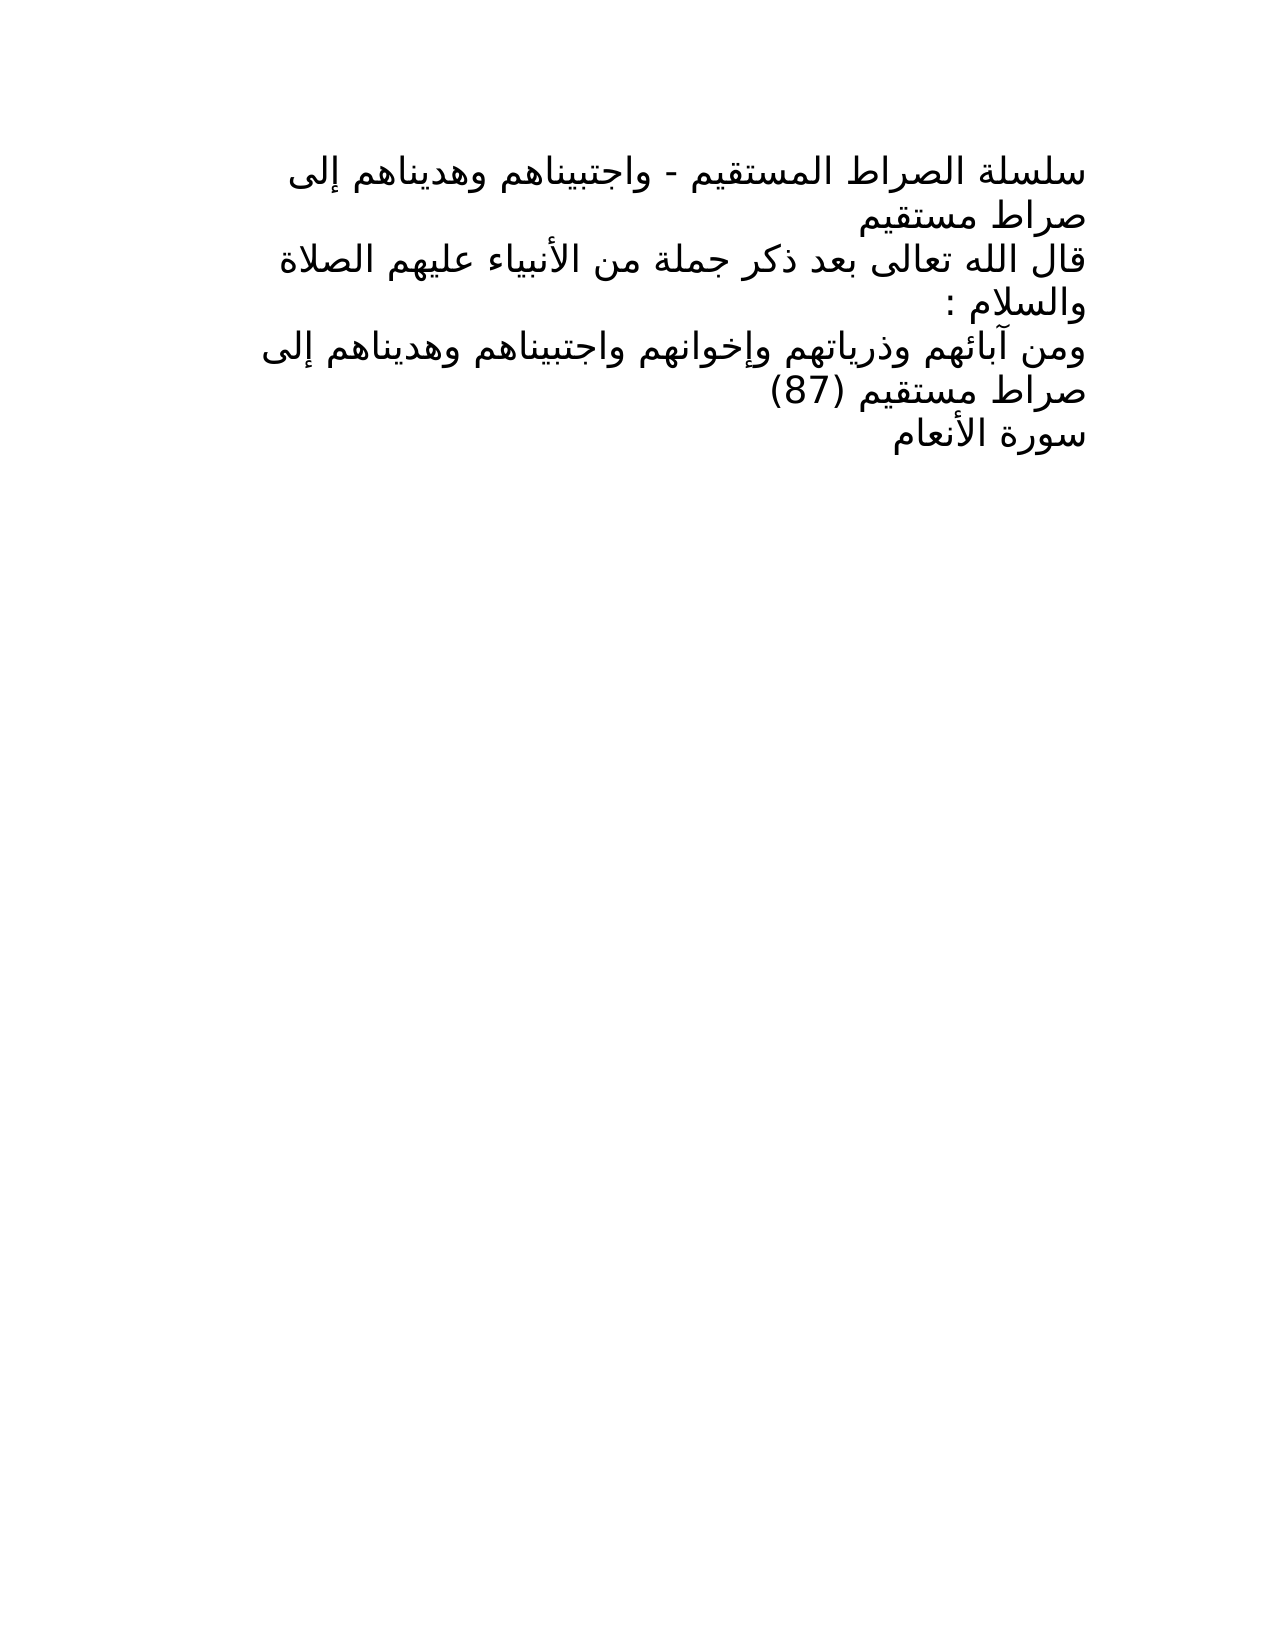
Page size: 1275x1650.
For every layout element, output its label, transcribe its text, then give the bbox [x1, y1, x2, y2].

text ومن آبائهم وذرياتهم وإخوانهم واجتبيناهم وهديناهم إلى صراط مستقيم (87) [187, 324, 1087, 412]
text قال الله تعالى بعد ذكر جملة من الأنبياء عليهم الصلاة والسلام : [187, 237, 1087, 324]
text سورة الأنعام [187, 412, 1087, 456]
text سلسلة الصراط المستقيم - واجتبيناهم وهديناهم إلى صراط مستقيم [187, 150, 1087, 237]
